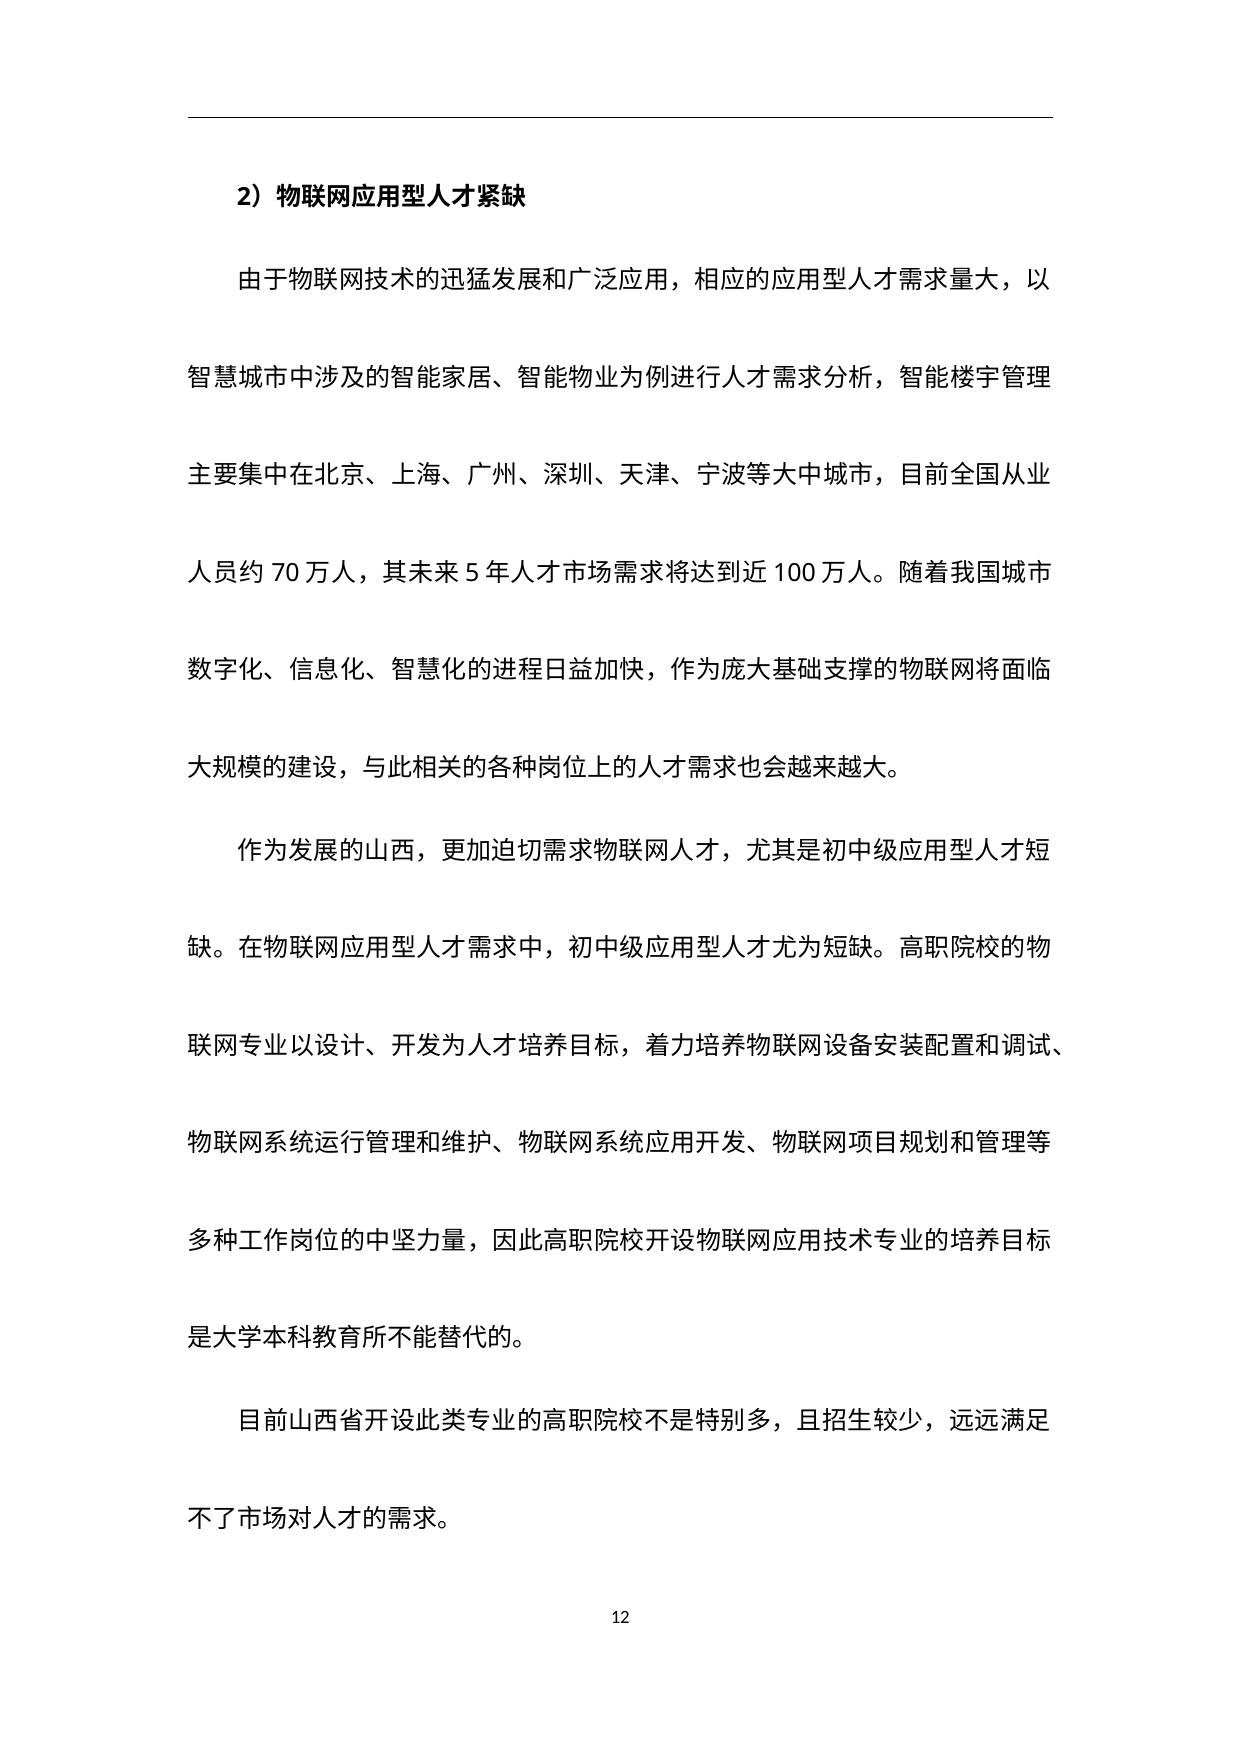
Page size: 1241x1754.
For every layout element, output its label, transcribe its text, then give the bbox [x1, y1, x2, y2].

text 由于物联网技术的迅猛发展和广泛应用，相应的应用型人才需求量大，以智慧城市中涉及的智能家居、智能物业为例进行人才需求分析，智能楼宇管理主要集中在北京、上海、广州、深圳、天津、宁波等大中城市，目前全国从业人员约 70万人，其未来5年人才市场需求将达到近100万人。随着我国城市数字化、信息化、智慧化的进程日益加快，作为庞大基础支撑的物联网将面临大规模的建设，与此相关的各种岗位上的人才需求也会越来越大。 [187, 245, 1053, 798]
text 作为发展的山西，更加迫切需求物联网人才，尤其是初中级应用型人才短缺。在物联网应用型人才需求中，初中级应用型人才尤为短缺。高职院校的物联网专业以设计、开发为人才培养目标，着力培养物联网设备安装配置和调试、物联网系统运行管理和维护、物联网系统应用开发、物联网项目规划和管理等多种工作岗位的中坚力量，因此高职院校开设物联网应用技术专业的培养目标是大学本科教育所不能替代的。 [187, 816, 1053, 1368]
text 2）物联网应用型人才紧缺 [187, 162, 1053, 227]
text 目前山西省开设此类专业的高职院校不是特别多，且招生较少，远远满足不了市场对人才的需求。 [187, 1386, 1053, 1549]
